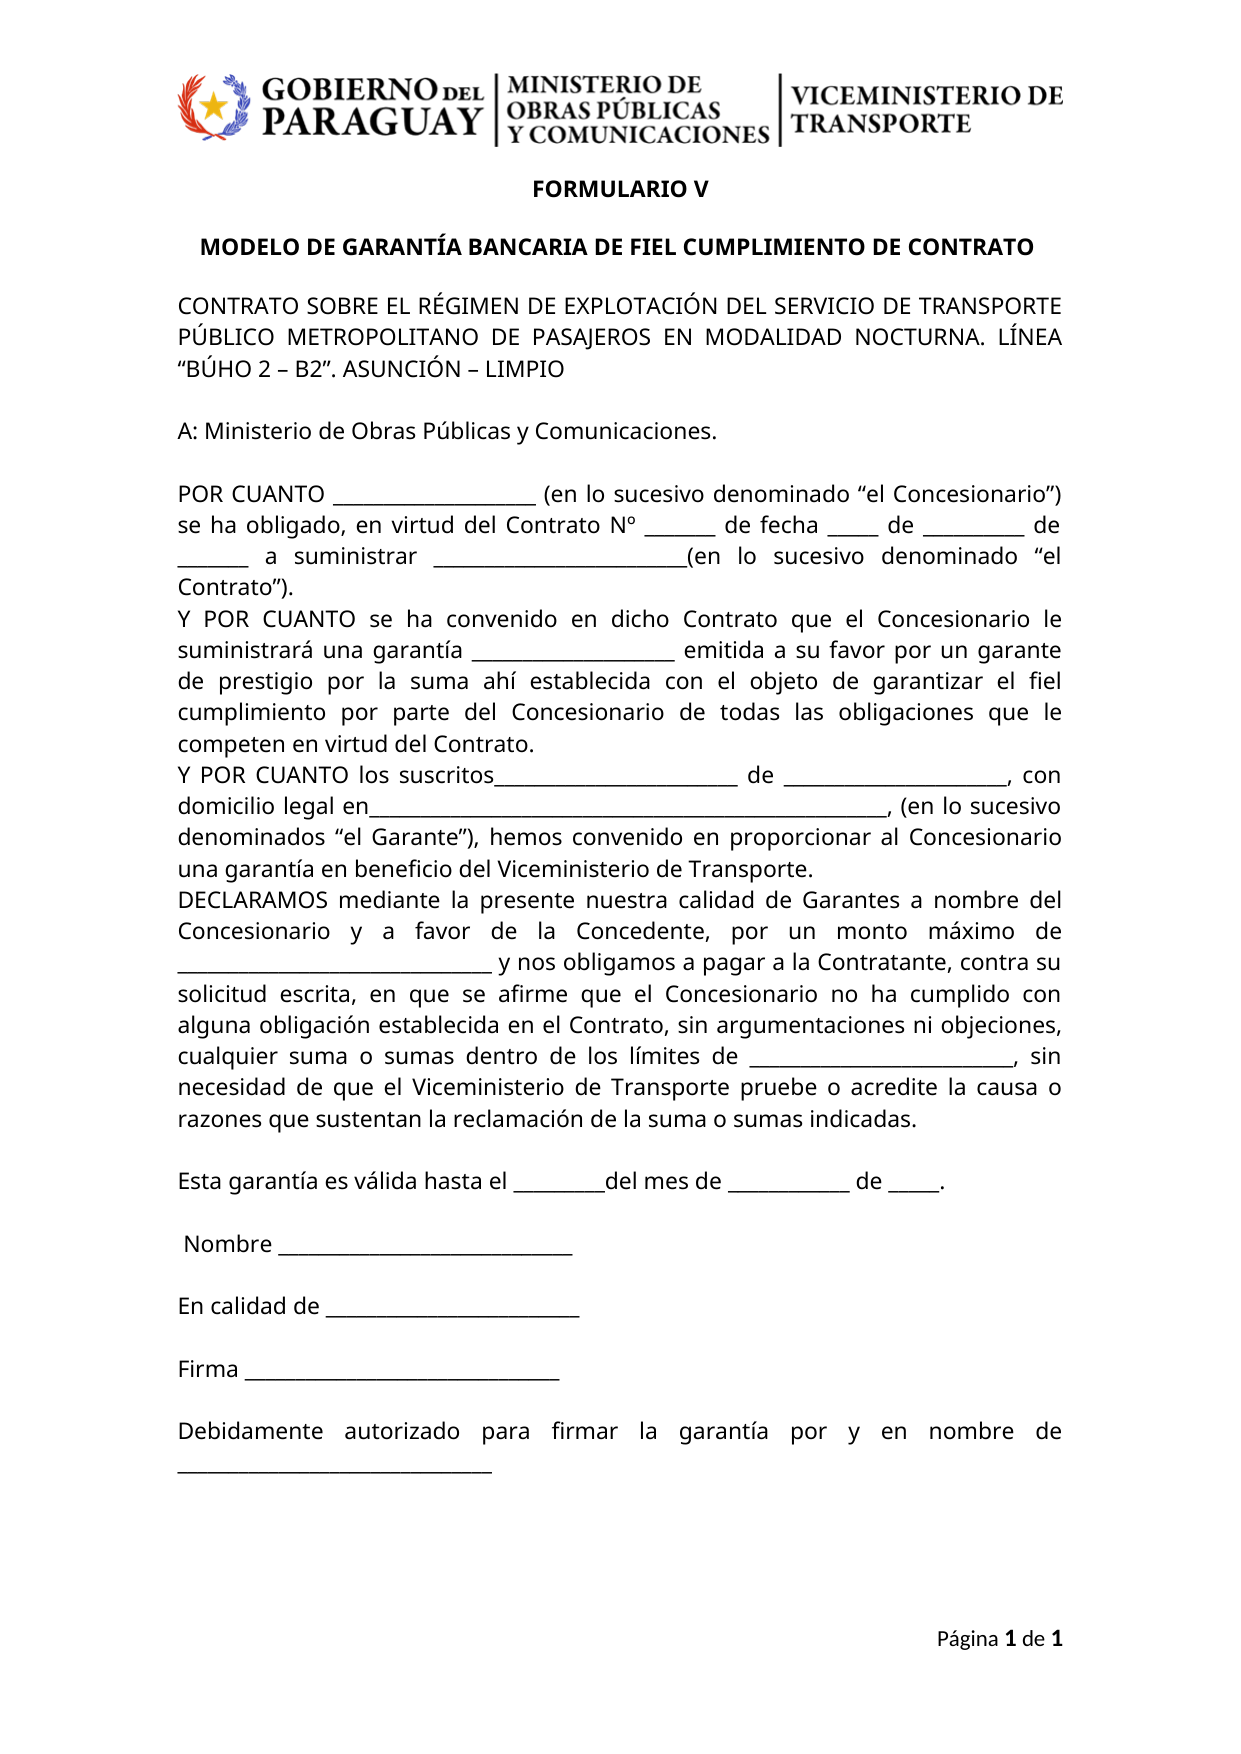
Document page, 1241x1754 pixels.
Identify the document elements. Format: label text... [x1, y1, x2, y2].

text Y POR CUANTO se ha convenido en dicho Contrato que el Concesionario le suministrará una garantía ____________________ emitida a su favor por un garante de prestigio por la suma ahí establecida con el objeto de garantizar el fiel cumplimiento por parte del Concesionario de todas las obligaciones que le competen en virtud del Contrato. [177, 603, 1063, 759]
subtitle FORMULARIO V [177, 173, 1063, 204]
picture [177, 73, 1063, 147]
text POR CUANTO ____________________ (en lo sucesivo denominado “el Concesionario”) se ha obligado, en virtud del Contrato Nº _______ de fecha _____ de __________ de _______ a suministrar _________________________(en lo sucesivo denominado “el Contrato”). [177, 478, 1063, 603]
text En calidad de _________________________ [177, 1290, 1063, 1321]
text Esta garantía es válida hasta el _________del mes de ____________ de _____. [177, 1165, 1063, 1196]
text DECLARAMOS mediante la presente nuestra calidad de Garantes a nombre del Concesionario y a favor de la Concedente, por un monto máximo de _______________________________ y nos obligamos a pagar a la Contratante, contra su solicitud escrita, en que se afirme que el Concesionario no ha cumplido con alguna obligación establecida en el Contrato, sin argumentaciones ni objeciones, cualquier suma o sumas dentro de los límites de __________________________, sin necesidad de que el Viceministerio de Transporte pruebe o acredite la causa o razones que sustentan la reclamación de la suma o sumas indicadas. [177, 884, 1063, 1134]
text CONTRATO SOBRE EL RÉGIMEN DE EXPLOTACIÓN DEL SERVICIO DE TRANSPORTE PÚBLICO METROPOLITANO DE PASAJEROS EN MODALIDAD NOCTURNA. LÍNEA “BÚHO 2 – B2”. ASUNCIÓN – LIMPIO [177, 290, 1063, 384]
text A: Ministerio de Obras Públicas y Comunicaciones. [177, 415, 1063, 446]
text Nombre _____________________________ [177, 1228, 1063, 1259]
text Debidamente autorizado para firmar la garantía por y en nombre de _______________________________ [177, 1415, 1063, 1478]
subtitle MODELO DE GARANTÍA BANCARIA DE FIEL CUMPLIMIENTO DE CONTRATO [177, 231, 1063, 263]
text Y POR CUANTO los suscritos________________________ de ______________________, con domicilio legal en___________________________________________________, (en lo sucesivo denominados “el Garante”), hemos convenido en proporcionar al Concesionario una garantía en beneficio del Viceministerio de Transporte. [177, 759, 1063, 884]
text Firma _______________________________ [177, 1353, 1063, 1384]
